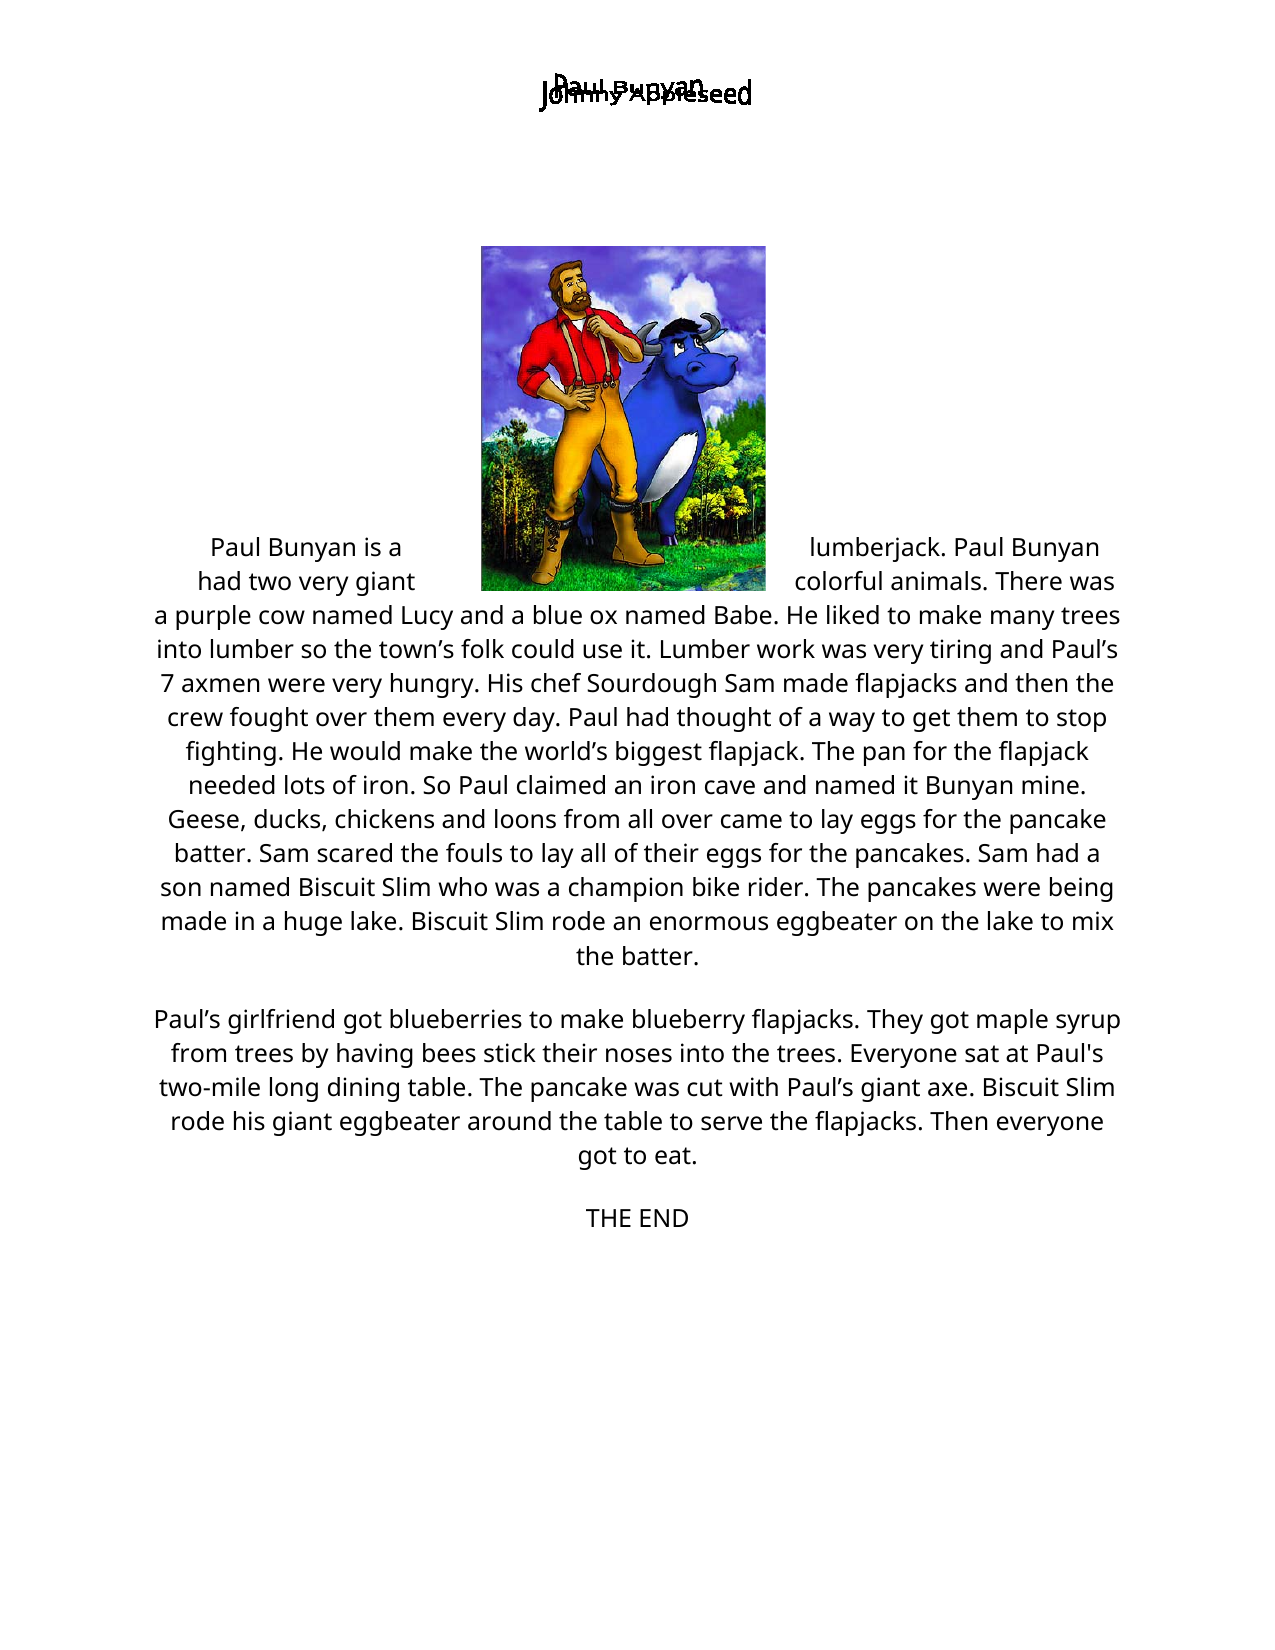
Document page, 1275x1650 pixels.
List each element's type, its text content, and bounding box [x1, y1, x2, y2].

text THE END [150, 1201, 1125, 1235]
text Paul’s girlfriend got blueberries to make blueberry flapjacks. They got maple syrup from trees by having bees stick their noses into the trees. Everyone sat at Paul's two-mile long dining table. The pancake was cut with Paul’s giant axe. Biscuit Slim rode his giant eggbeater around the table to serve the flapjacks. Then everyone got to eat. [150, 1001, 1125, 1172]
text Paul Bunyan is a lumberjack. Paul Bunyan had two very giant colorful animals. There was a purple cow named Lucy and a blue ox named Babe. He liked to make many trees into lumber so the town’s folk could use it. Lumber work was very tiring and Paul’s 7 axmen were very hungry. His chef Sourdough Sam made flapjacks and then the crew fought over them every day. Paul had thought of a way to get them to stop fighting. He would make the world’s biggest flapjack. The pan for the flapjack needed lots of iron. So Paul claimed an iron cave and named it Bunyan mine. Geese, ducks, chickens and loons from all over came to lay eggs for the pancake batter. Sam scared the fouls to lay all of their eggs for the pancakes. Sam had a son named Biscuit Slim who was a champion bike rider. The pancakes were being made in a huge lake. Biscuit Slim rode an enormous eggbeater on the lake to mix the batter. [150, 529, 1125, 972]
picture [481, 246, 766, 591]
